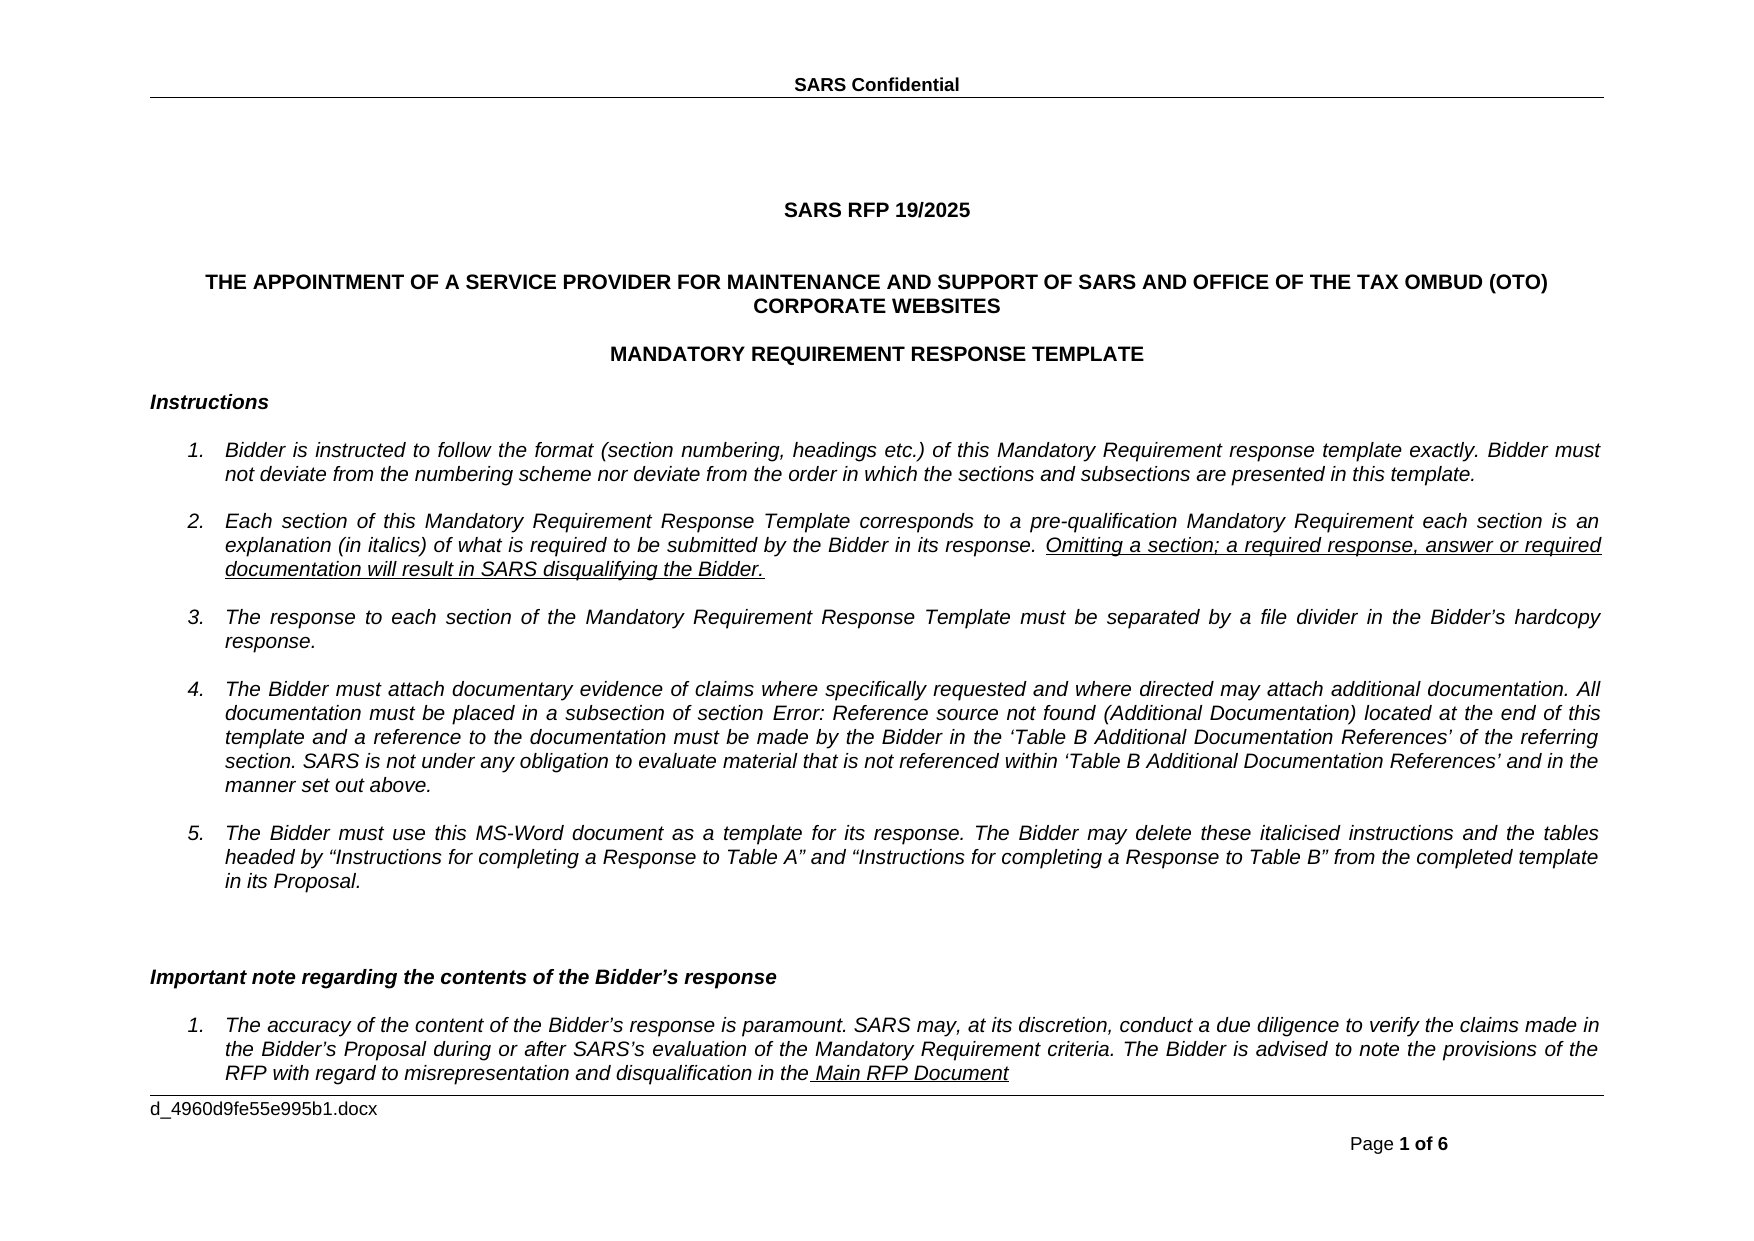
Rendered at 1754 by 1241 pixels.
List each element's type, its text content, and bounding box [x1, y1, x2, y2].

list The accuracy of the content of the Bidder’s response is paramount. SARS may, at its discretion, conduct a due diligence to verify the claims made in the Bidder’s Proposal during or after SARS’s evaluation of the Mandatory Requirement criteria. The Bidder is advised to note the provisions of the RFP with regard to misrepresentation and disqualification in the Main RFP Document [187, 1012, 1604, 1084]
text Instructions [150, 389, 1604, 413]
text Important note regarding the contents of the Bidder’s response [150, 964, 1604, 988]
text MANDATORY REQUIREMENT RESPONSE TEMPLATE [150, 342, 1604, 366]
list The response to each section of the Mandatory Requirement Response Template must be separated by a file divider in the Bidder’s hardcopy response. [187, 605, 1604, 653]
text SARS RFP 19/2025 [150, 198, 1604, 222]
text THE APPOINTMENT OF A SERVICE PROVIDER FOR MAINTENANCE AND SUPPORT OF SARS AND OFFICE OF THE TAX OMBUD (OTO) CORPORATE WEBSITES [150, 270, 1604, 318]
list The Bidder must use this MS-Word document as a template for its response. The Bidder may delete these italicised instructions and the tables headed by “Instructions for completing a Response to Table A” and “Instructions for completing a Response to Table B” from the completed template in its Proposal. [187, 821, 1604, 893]
list Each section of this Mandatory Requirement Response Template corresponds to a pre-qualification Mandatory Requirement each section is an explanation (in italics) of what is required to be submitted by the Bidder in its response. Omitting a section; a required response, answer or required documentation will result in SARS disqualifying the Bidder. [187, 509, 1604, 581]
list Bidder is instructed to follow the format (section numbering, headings etc.) of this Mandatory Requirement response template exactly. Bidder must not deviate from the numbering scheme nor deviate from the order in which the sections and subsections are presented in this template. [187, 437, 1604, 485]
